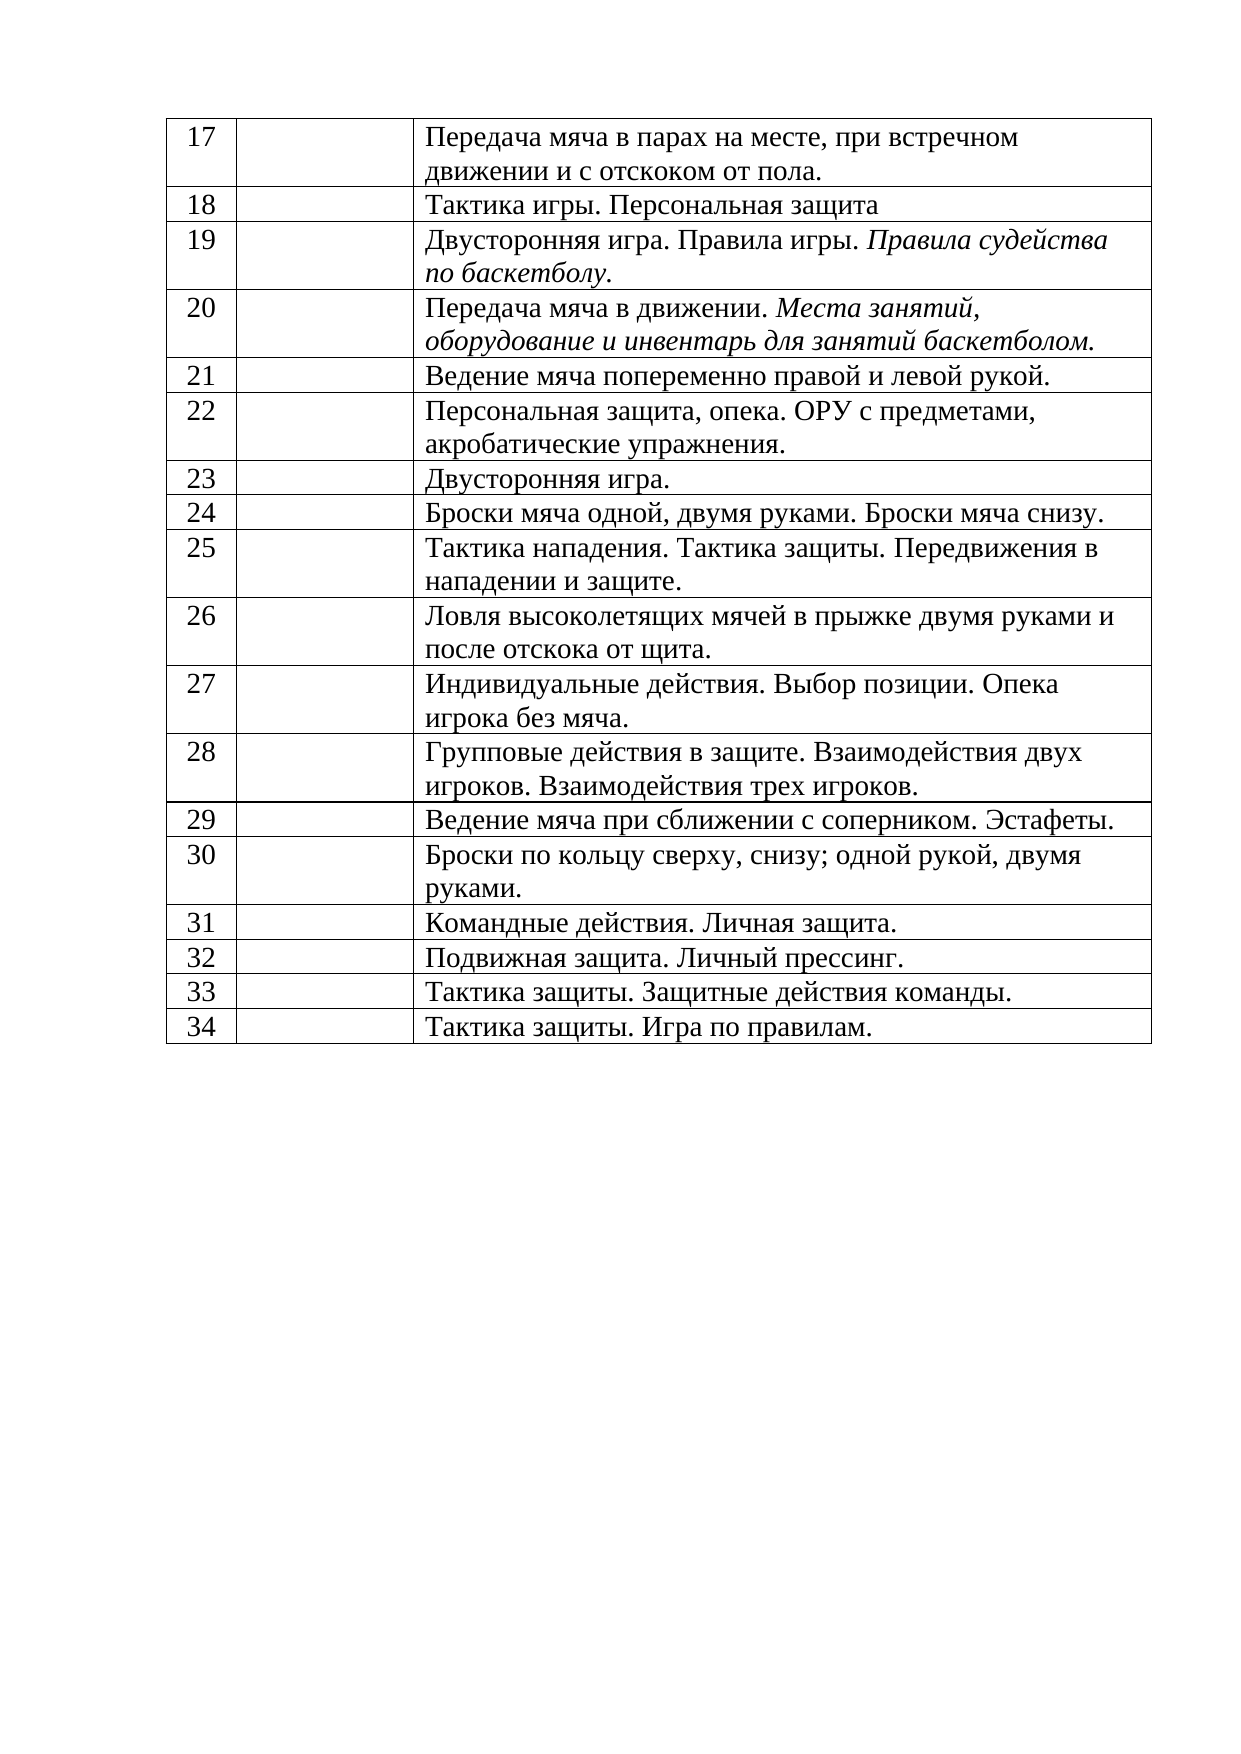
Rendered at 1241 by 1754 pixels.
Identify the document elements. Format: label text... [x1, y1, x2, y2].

table_cell Персональная защита, опека. ОРУ с предметами, акробатические упражнения. [414, 393, 1151, 460]
table_cell Групповые действия в защите. Взаимодействия двух игроков. Взаимодействия трех игроков. [414, 734, 1151, 801]
table_cell 22 [167, 393, 236, 460]
table_cell [237, 119, 413, 186]
table_cell [237, 358, 413, 392]
table_cell [237, 837, 413, 904]
table_cell 20 [167, 290, 236, 357]
table_cell 24 [167, 495, 236, 529]
table_cell [237, 495, 413, 529]
table_cell 23 [167, 461, 236, 494]
table_cell 28 [167, 734, 236, 801]
table_cell 30 [167, 837, 236, 904]
table_cell [237, 393, 413, 460]
table_cell Тактика защиты. Защитные действия команды. [414, 974, 1151, 1008]
table_cell 29 [167, 803, 236, 836]
table_cell Ловля высоколетящих мячей в прыжке двумя руками и после отскока от щита. [414, 598, 1151, 665]
table_cell Командные действия. Личная защита. [414, 905, 1151, 939]
table_cell 27 [167, 666, 236, 733]
table_cell [237, 1009, 413, 1042]
table_cell Подвижная защита. Личный прессинг. [414, 940, 1151, 973]
table_cell [237, 187, 413, 221]
table_cell Тактика игры. Персональная защита [414, 187, 1151, 221]
table_cell 17 [167, 119, 236, 186]
table_cell [237, 734, 413, 801]
table_cell Индивидуальные действия. Выбор позиции. Опека игрока без мяча. [414, 666, 1151, 733]
table_cell Двусторонняя игра. [414, 461, 1151, 494]
table_cell Ведение мяча попеременно правой и левой рукой. [414, 358, 1151, 392]
table_cell 18 [167, 187, 236, 221]
table_cell 34 [167, 1009, 236, 1042]
table_cell Тактика нападения. Тактика защиты. Передвижения в нападении и защите. [414, 530, 1151, 597]
table_cell [237, 461, 413, 494]
table_cell Передача мяча в парах на месте, при встречном движении и с отскоком от пола. [414, 119, 1151, 186]
table_cell Ведение мяча при сближении с соперником. Эстафеты. [414, 803, 1151, 836]
table_cell [237, 940, 413, 973]
table_cell [237, 530, 413, 597]
table_cell [237, 290, 413, 357]
table_cell Тактика защиты. Игра по правилам. [414, 1009, 1151, 1042]
table_cell [237, 905, 413, 939]
table_cell 31 [167, 905, 236, 939]
table_cell Броски мяча одной, двумя руками. Броски мяча снизу. [414, 495, 1151, 529]
table_cell [237, 803, 413, 836]
table_cell 19 [167, 222, 236, 289]
table_cell 21 [167, 358, 236, 392]
table_cell 26 [167, 598, 236, 665]
table_cell Броски по кольцу сверху, снизу; одной рукой, двумя руками. [414, 837, 1151, 904]
table_cell Передача мяча в движении. Места занятий, оборудование и инвентарь для занятий баскетболом. [414, 290, 1151, 357]
table_cell [237, 666, 413, 733]
table_cell 25 [167, 530, 236, 597]
table_cell [237, 222, 413, 289]
table_cell [237, 598, 413, 665]
table_cell 33 [167, 974, 236, 1008]
table_cell [237, 974, 413, 1008]
table_cell 32 [167, 940, 236, 973]
table_cell Двусторонняя игра. Правила игры. Правила судейства по баскетболу. [414, 222, 1151, 289]
